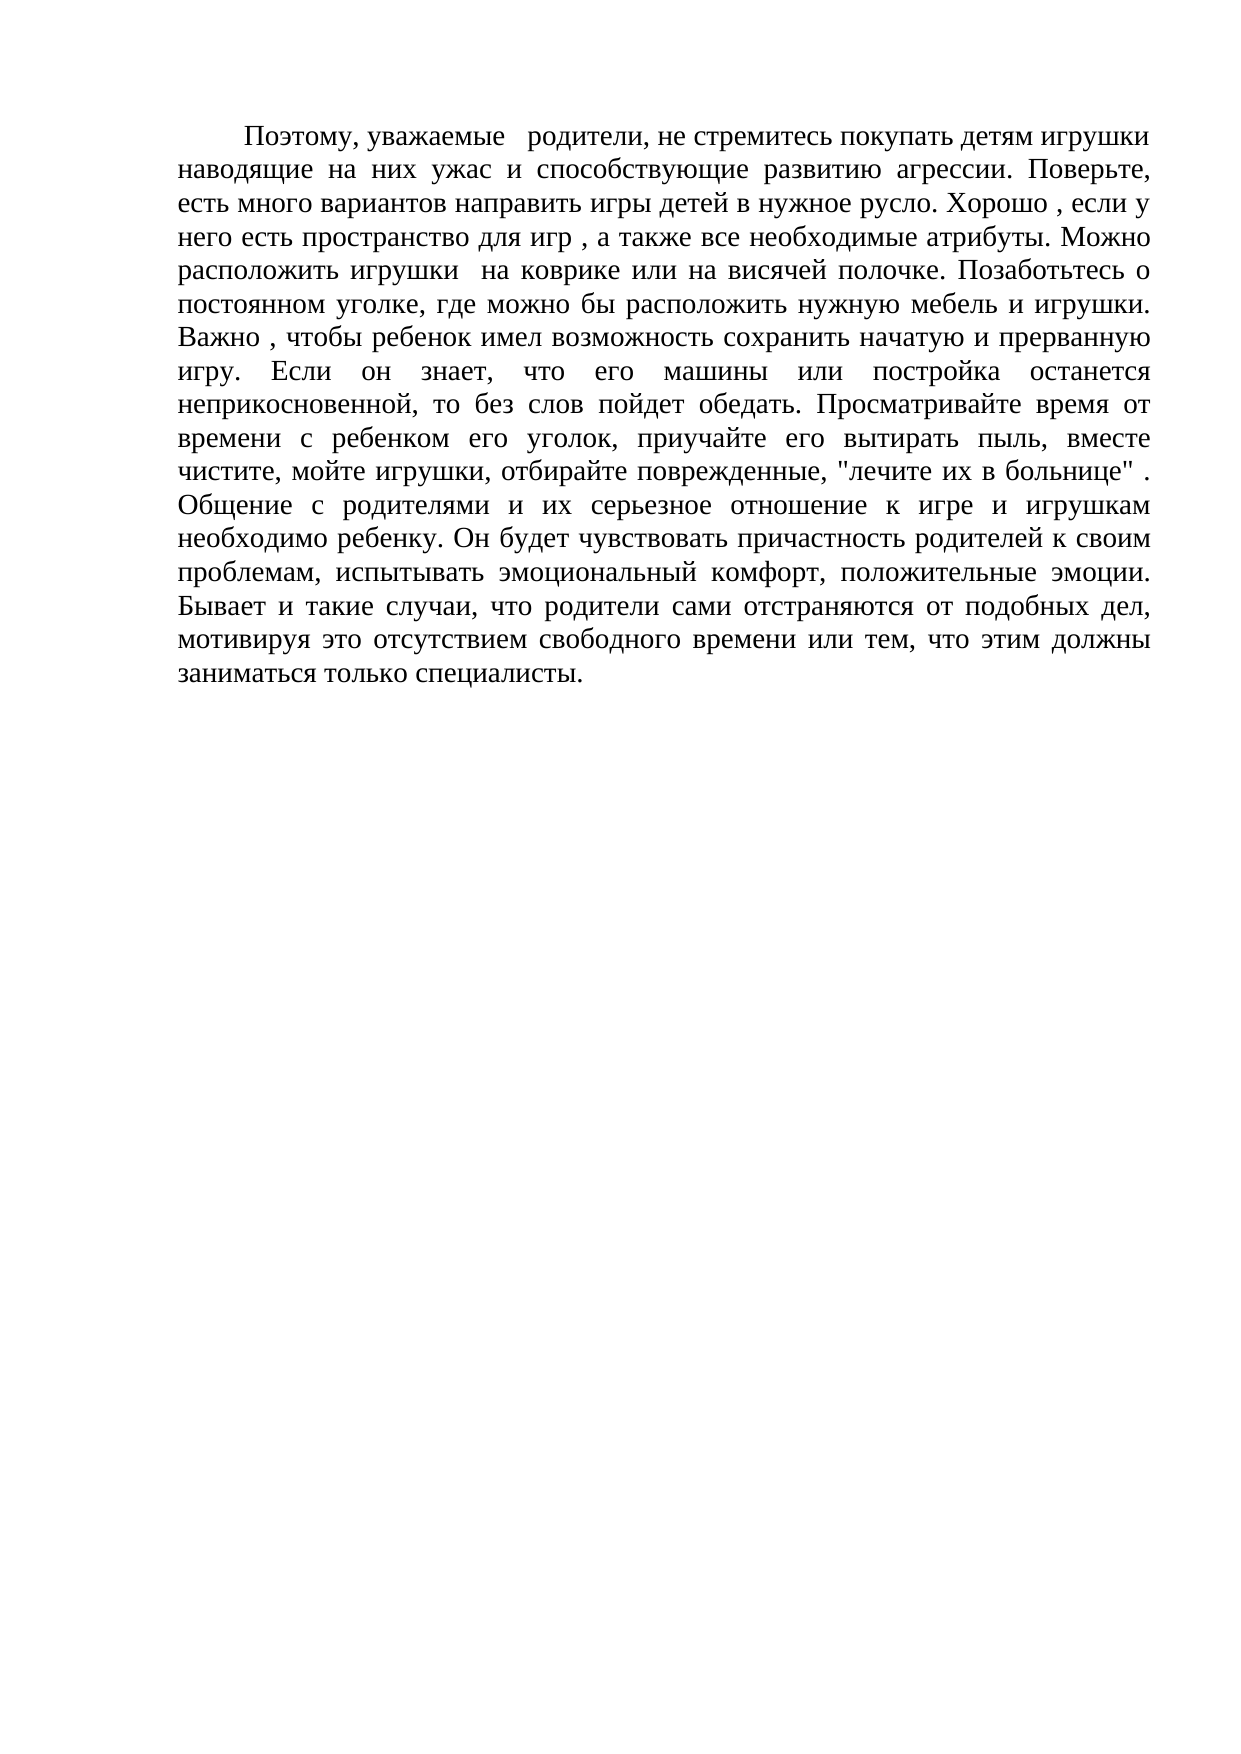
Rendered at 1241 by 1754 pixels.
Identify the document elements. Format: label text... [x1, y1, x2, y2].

text Поэтому, уважаемые родители, не стремитесь покупать детям игрушки наводящие на них ужас и способствующие развитию агрессии. Поверьте, есть много вариантов направить игры детей в нужное русло. Хорошо , если у него есть пространство для игр , а также все необходимые атрибуты. Можно расположить игрушки на коврике или на висячей полочке. Позаботьтесь о постоянном уголке, где можно бы расположить нужную мебель и игрушки. Важно , чтобы ребенок имел возможность сохранить начатую и прерванную игру. Если он знает, что его машины или постройка останется неприкосновенной, то без слов пойдет обедать. Просматривайте время от времени с ребенком его уголок, приучайте его вытирать пыль, вместе чистите, мойте игрушки, отбирайте поврежденные, "лечите их в больнице" . Общение с родителями и их серьезное отношение к игре и игрушкам необходимо ребенку. Он будет чувствовать причастность родителей к своим проблемам, испытывать эмоциональный комфорт, положительные эмоции. Бывает и такие случаи, что родители сами отстраняются от подобных дел, мотивируя это отсутствием свободного времени или тем, что этим должны заниматься только специалисты. [177, 118, 1152, 688]
